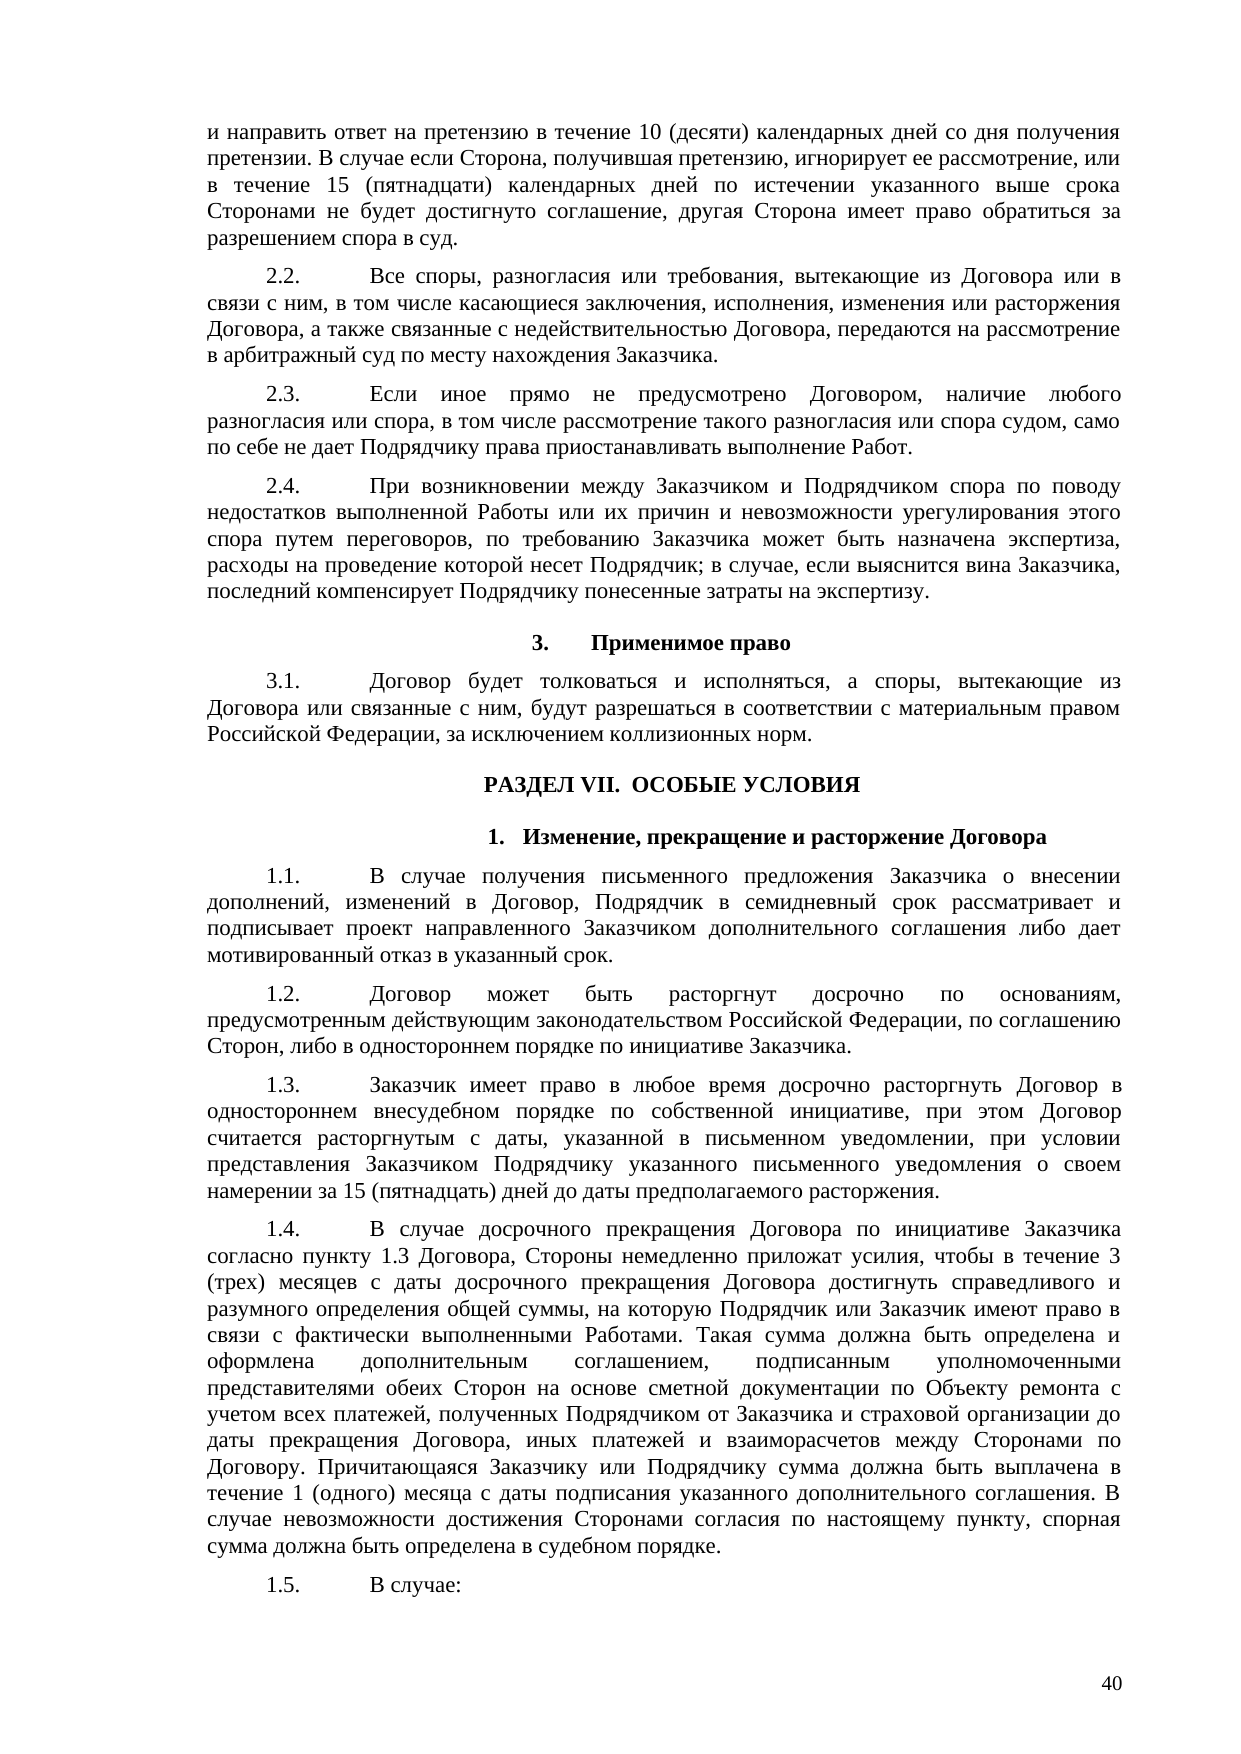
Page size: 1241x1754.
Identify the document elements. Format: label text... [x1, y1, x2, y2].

text При возникновении между Заказчиком и Подрядчиком спора по поводу недостатков выполненной Работы или их причин и невозможности урегулирования этого спора путем переговоров, по требованию Заказчика может быть назначена экспертиза, расходы на проведение которой несет Подрядчик; в случае, если выяснится вина Заказчика, последний компенсирует Подрядчику понесенные затраты на экспертизу. [207, 472, 1122, 604]
text В случае: [207, 1571, 1122, 1597]
text В случае досрочного прекращения Договора по инициативе Заказчика согласно пункту 28.3 Договора, Стороны немедленно приложат усилия, чтобы в течение 3 (трех) месяцев с даты досрочного прекращения Договора достигнуть справедливого и разумного определения общей суммы, на которую Подрядчик или Заказчик имеют право в связи с фактически выполненными Работами. Такая сумма должна быть определена и оформлена дополнительным соглашением, подписанным уполномоченными представителями обеих Сторон на основе сметной документации по Объекту ремонта с учетом всех платежей, полученных Подрядчиком от Заказчика и страховой организации до даты прекращения Договора, иных платежей и взаиморасчетов между Сторонами по Договору. Причитающаяся Заказчику или Подрядчику сумма должна быть выплачена в течение 1 (одного) месяца с даты подписания указанного дополнительного соглашения. В случае невозможности достижения Сторонами согласия по настоящему пункту, спорная сумма должна быть определена в судебном порядке. [207, 1216, 1122, 1558]
text Изменение, прекращение и расторжение Договора [458, 823, 1122, 849]
text Договор будет толковаться и исполняться, а споры, вытекающие из Договора или связанные с ним, будут разрешаться в соответствии с материальным правом Российской Федерации, за исключением коллизионных норм. [207, 667, 1122, 747]
text ОСОБЫЕ УСЛОВИЯ [222, 772, 1122, 798]
text Применимое право [502, 629, 1122, 655]
text Договор может быть расторгнут досрочно по основаниям, предусмотренным действующим законодательством Российской Федерации, по соглашению Сторон, либо в одностороннем порядке по инициативе Заказчика. [207, 980, 1122, 1059]
text Все споры, разногласия или требования, вытекающие из Договора или в связи с ним, в том числе касающиеся заключения, исполнения, изменения или расторжения Договора, а также связанные с недействительностью Договора, передаются на рассмотрение в арбитражный суд по месту нахождения Заказчика. [207, 262, 1122, 368]
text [207, 118, 1122, 250]
text Если иное прямо не предусмотрено Договором, наличие любого разногласия или спора, в том числе рассмотрение такого разногласия или спора судом, само по себе не дает Подрядчику права приостанавливать выполнение Работ. [207, 380, 1122, 459]
text Заказчик имеет право в любое время досрочно расторгнуть Договор в одностороннем внесудебном порядке по собственной инициативе, при этом Договор считается расторгнутым с даты, указанной в письменном уведомлении, при условии представления Заказчиком Подрядчику указанного письменного уведомления о своем намерении за 15 (пятнадцать) дней до даты предполагаемого расторжения. [207, 1071, 1122, 1203]
text В случае получения письменного предложения Заказчика о внесении дополнений, изменений в Договор, Подрядчик в семидневный срок рассматривает и подписывает проект направленного Заказчиком дополнительного соглашения либо дает мотивированный отказ в указанный срок. [207, 862, 1122, 967]
